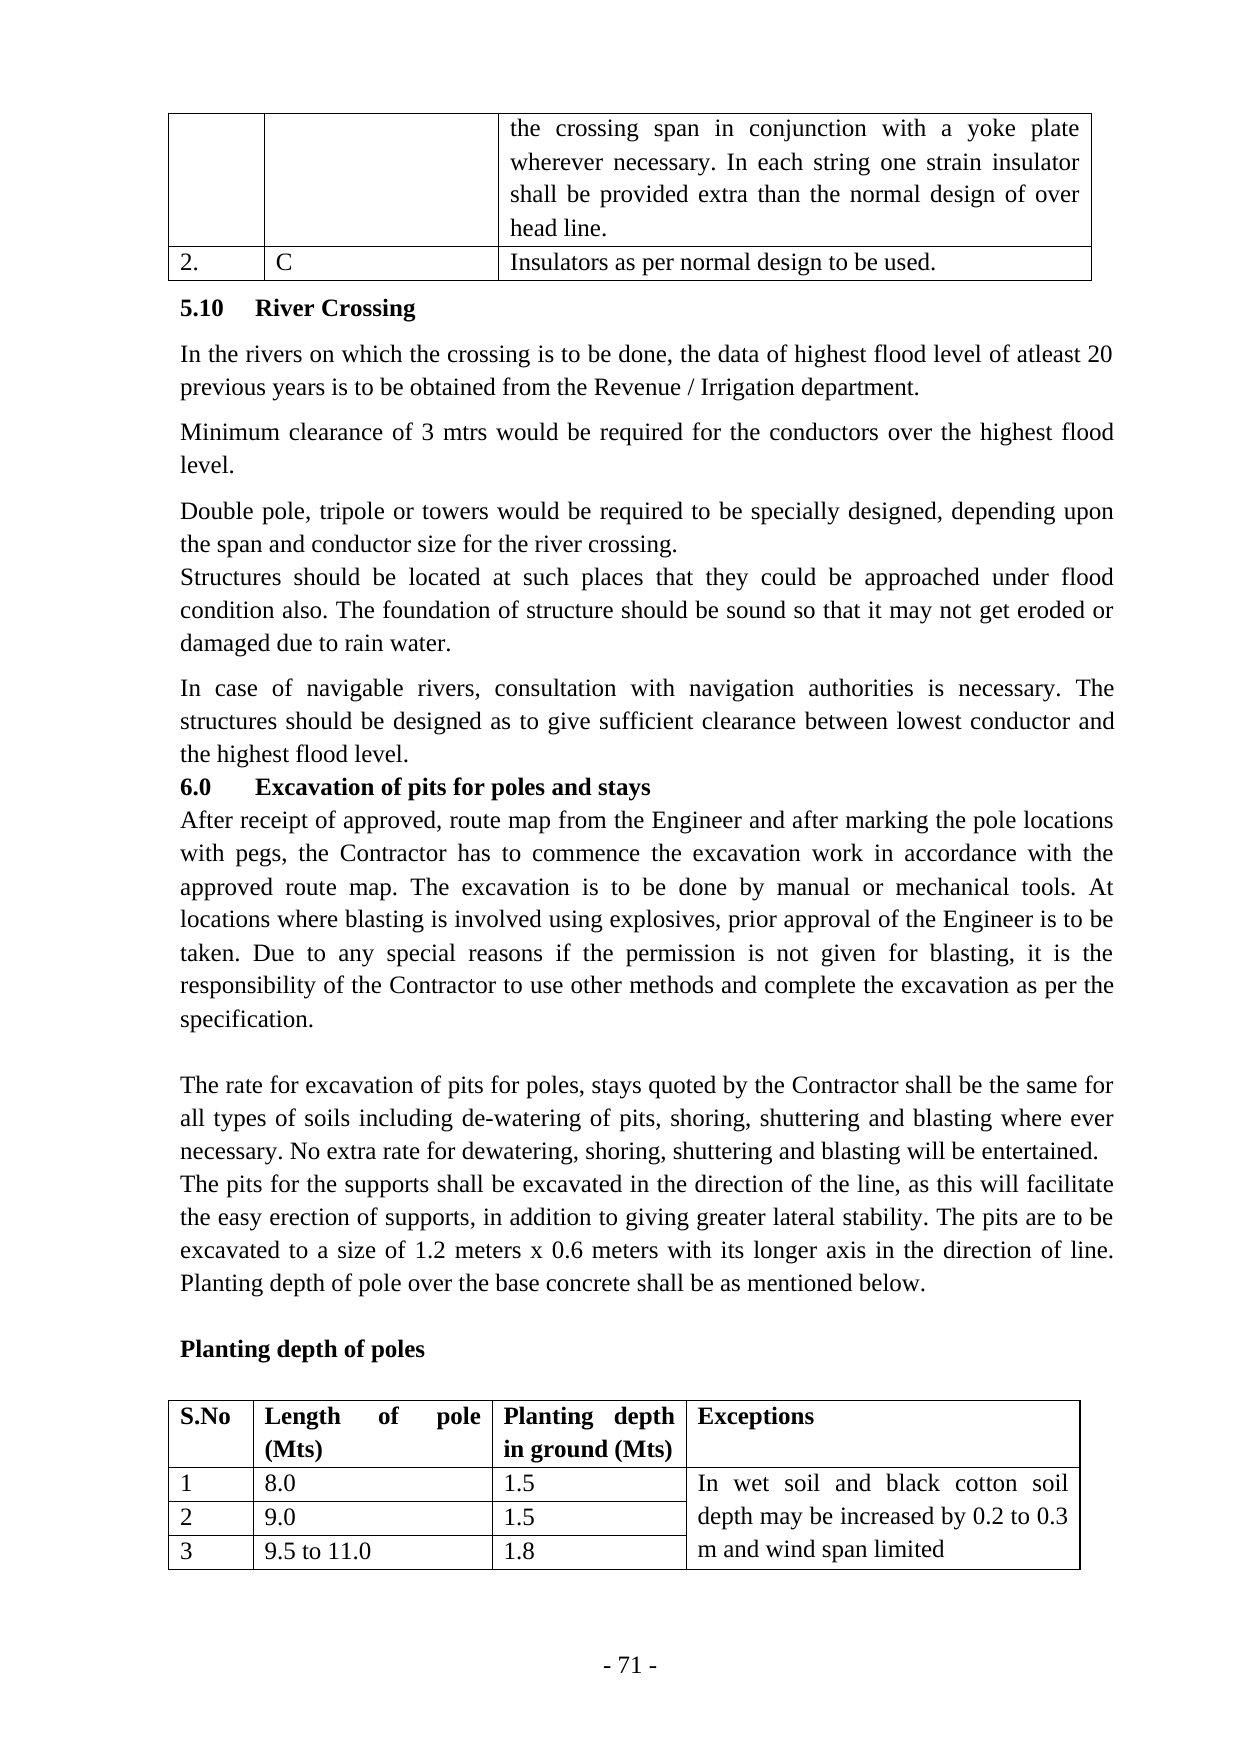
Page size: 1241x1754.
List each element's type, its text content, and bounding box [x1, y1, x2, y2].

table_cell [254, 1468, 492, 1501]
text Minimum clearance of 3 mtrs would be required for the conductors over the highest flood level. [180, 417, 1115, 479]
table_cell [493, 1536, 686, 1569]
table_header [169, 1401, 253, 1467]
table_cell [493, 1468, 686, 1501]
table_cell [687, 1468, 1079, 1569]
text Planting depth of poles [180, 1334, 1115, 1363]
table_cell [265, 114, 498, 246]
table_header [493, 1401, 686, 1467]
text Structures should be located at such places that they could be approached under flood condition also. The foundation of structure should be sound so that it may not get eroded or damaged due to rain water. [180, 562, 1115, 657]
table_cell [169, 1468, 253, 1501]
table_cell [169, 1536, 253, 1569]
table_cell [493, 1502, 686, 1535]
text 5.10 River Crossing [180, 293, 1115, 322]
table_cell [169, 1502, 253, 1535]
text 6.0 Excavation of pits for poles and stays [180, 772, 1115, 801]
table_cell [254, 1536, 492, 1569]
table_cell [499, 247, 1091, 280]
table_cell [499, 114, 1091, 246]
text In case of navigable rivers, consultation with navigation authorities is necessary. The structures should be designed as to give sufficient clearance between lowest conductor and the highest flood level. [180, 673, 1115, 768]
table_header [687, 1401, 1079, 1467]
text Double pole, tripole or towers would be required to be specially designed, depending upon the span and conductor size for the river crossing. [180, 496, 1115, 558]
text The pits for the supports shall be excavated in the direction of the line, as this will facilitate the easy erection of supports, in addition to giving greater lateral stability. The pits are to be excavated to a size of 1.2 meters x 0.6 meters with its longer axis in the direction of line. Planting depth of pole over the base concrete shall be as mentioned below. [180, 1169, 1115, 1297]
text After receipt of approved, route map from the Engineer and after marking the pole locations with pegs, the Contractor has to commence the excavation work in accordance with the approved route map. The excavation is to be done by manual or mechanical tools. At locations where blasting is involved using explosives, prior approval of the Engineer is to be taken. Due to any special reasons if the permission is not given for blasting, it is the responsibility of the Contractor to use other methods and complete the excavation as per the specification. [180, 806, 1115, 1032]
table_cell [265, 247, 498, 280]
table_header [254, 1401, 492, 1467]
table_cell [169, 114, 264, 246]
text The rate for excavation of pits for poles, stays quoted by the Contractor shall be the same for all types of soils including de-watering of pits, shoring, shuttering and blasting where ever necessary. No extra rate for dewatering, shoring, shuttering and blasting will be entertained. [180, 1070, 1115, 1164]
text In the rivers on which the crossing is to be done, the data of highest flood level of atleast 20 previous years is to be obtained from the Revenue / Irrigation department. [180, 339, 1115, 401]
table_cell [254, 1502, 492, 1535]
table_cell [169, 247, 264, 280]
